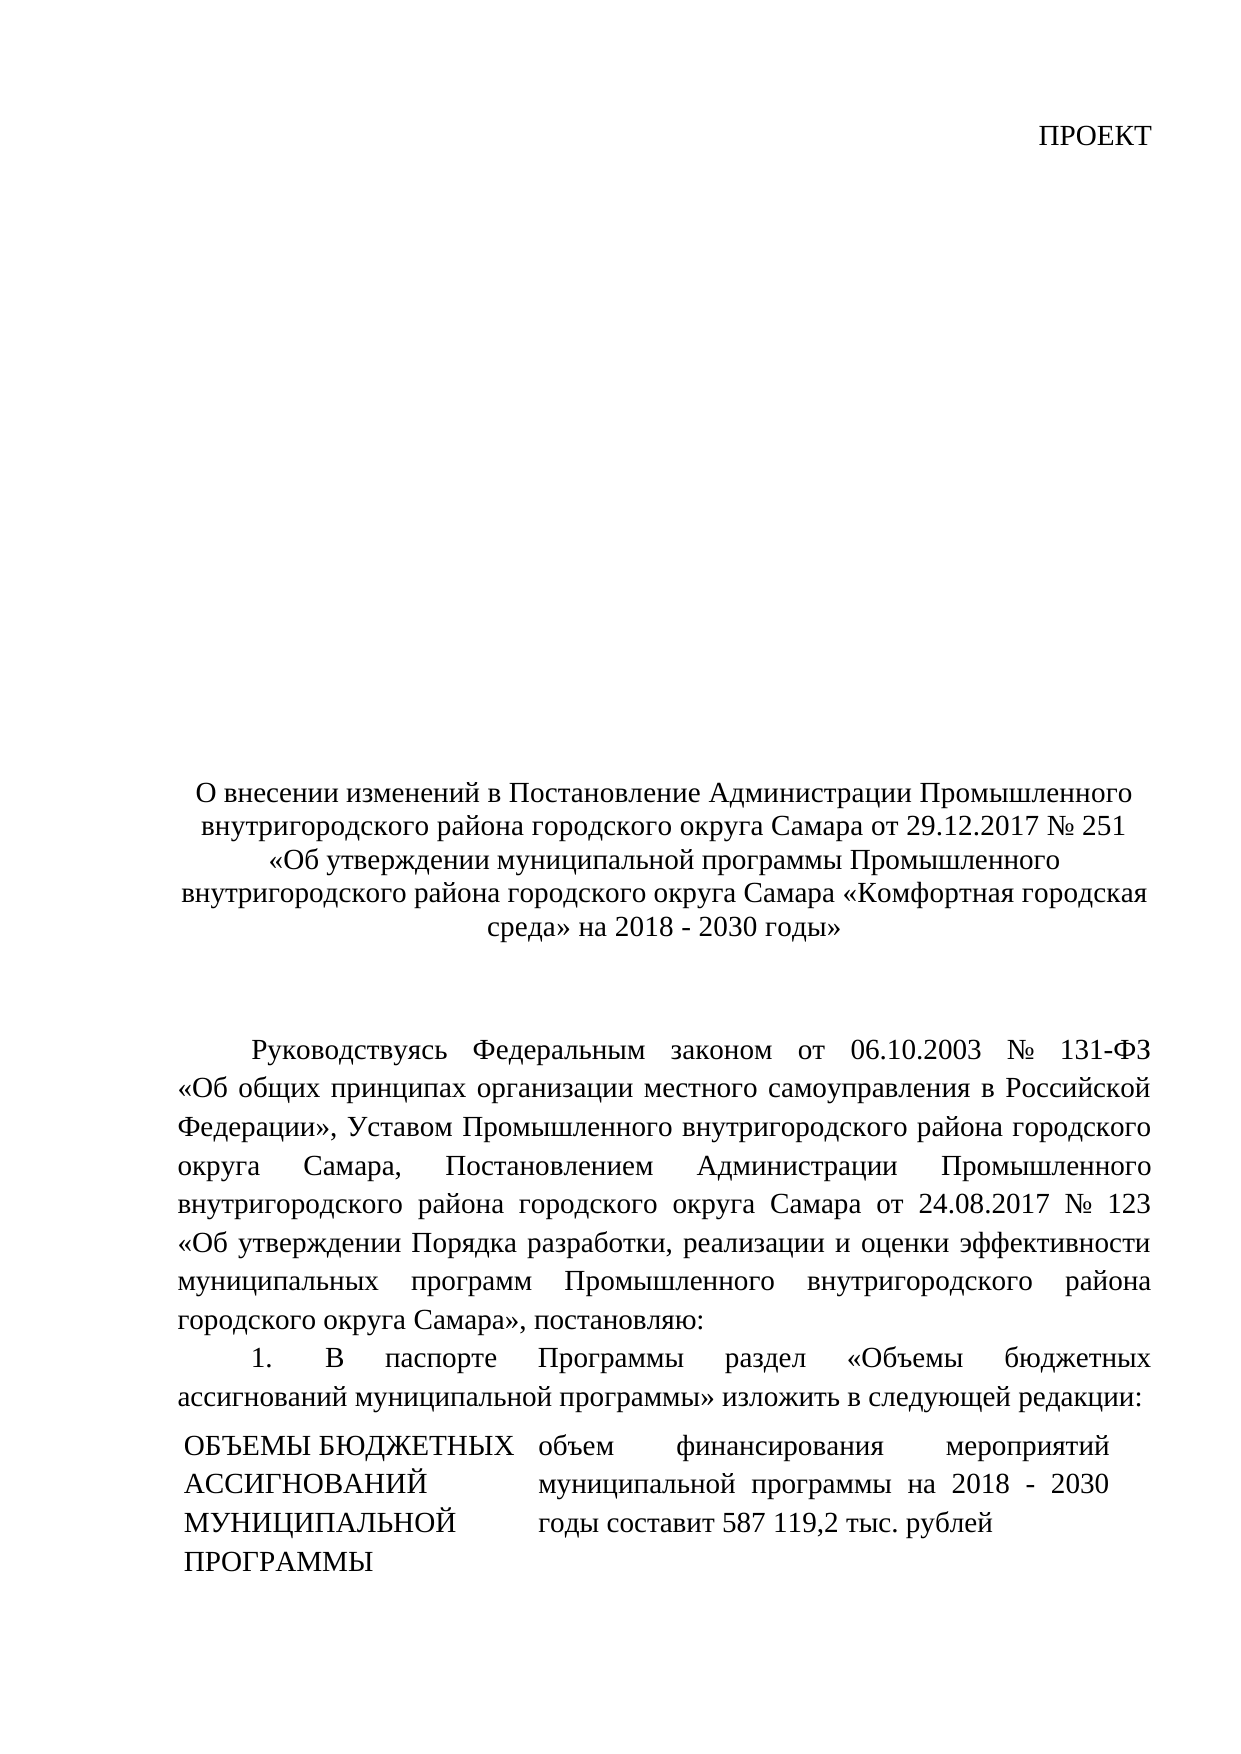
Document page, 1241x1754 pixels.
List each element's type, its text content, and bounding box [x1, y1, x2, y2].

table_header ОБЪЕМЫ БЮДЖЕТНЫХ АССИГНОВАНИЙ МУНИЦИПАЛЬНОЙ ПРОГРАММЫ [177, 1418, 532, 1592]
text О внесении изменений в Постановление Администрации Промышленного внутригородского района городского округа Самара от 29.12.2017 № 251 «Об утверждении муниципальной программы Промышленного внутригородского района городского округа Самара «Комфортная городская среда» на 2018 - 2030 годы» [177, 775, 1152, 942]
text Руководствуясь Федеральным законом от 06.10.2003 № 131-ФЗ «Об общих принципах организации местного самоуправления в Российской Федерации», Уставом Промышленного внутригородского района городского округа Самара, Постановлением Администрации Промышленного внутригородского района городского округа Самара от 24.08.2017 № 123 «Об утверждении Порядка разработки, реализации и оценки эффективности муниципальных программ Промышленного внутригородского района городского округа Самара», постановляю: [177, 1032, 1152, 1335]
table_header объем финансирования мероприятий муниципальной программы на 2018 - 2030 годы составит 587 119,2 тыс. рублей [532, 1418, 1116, 1592]
text ПРОЕКТ [177, 118, 1152, 152]
list В паспорте Программы раздел «Объемы бюджетных ассигнований муниципальной программы» изложить в следующей редакции: [177, 1340, 1152, 1412]
